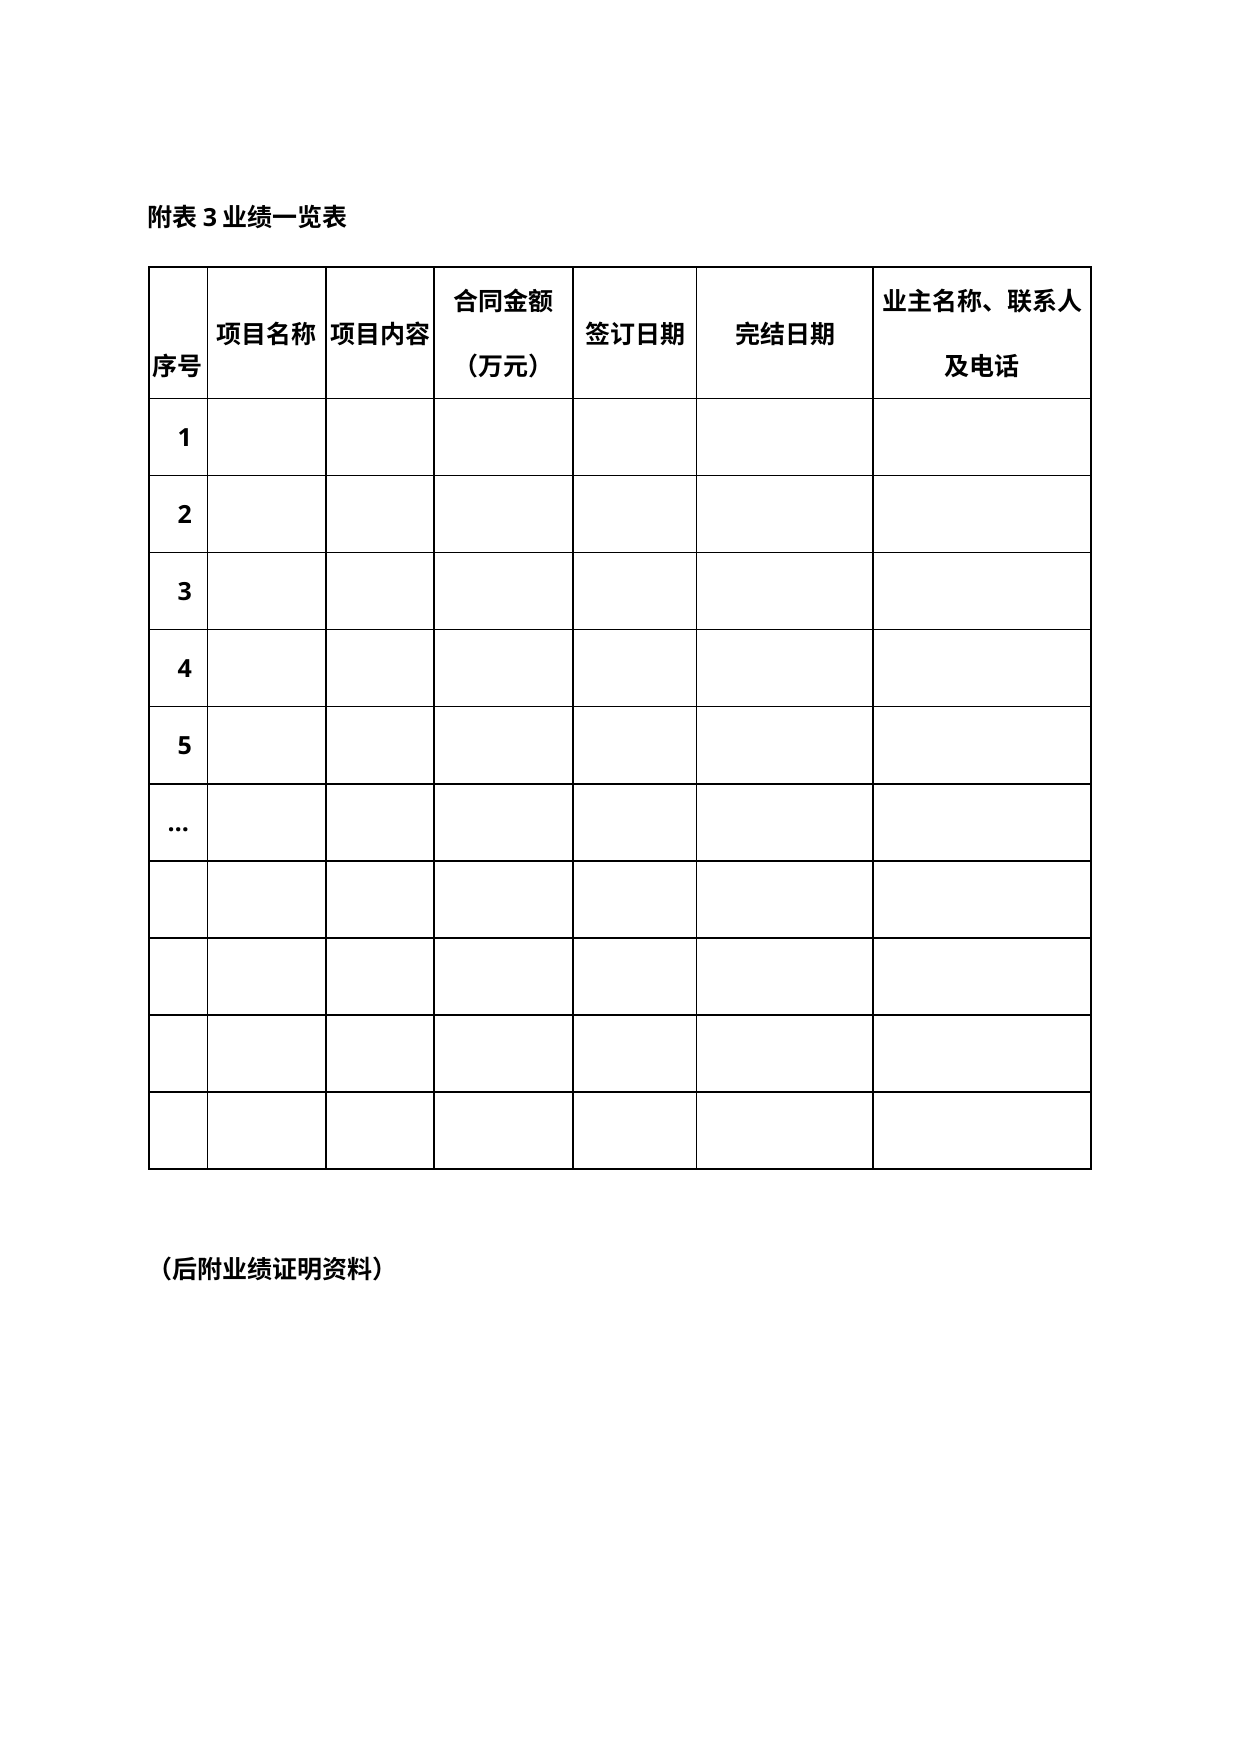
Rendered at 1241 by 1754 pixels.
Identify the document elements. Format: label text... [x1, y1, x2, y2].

table_cell [697, 1093, 872, 1168]
table_cell [697, 785, 872, 860]
table_cell [697, 399, 872, 474]
table_cell [574, 399, 696, 474]
table_cell [150, 939, 207, 1014]
table_header 业主名称、联系人及电话 [874, 268, 1090, 397]
table_cell [574, 1016, 696, 1091]
table_cell [697, 1016, 872, 1091]
table_cell [874, 1016, 1090, 1091]
text （后附业绩证明资料） [148, 1235, 1093, 1300]
table_cell [574, 630, 696, 706]
table_cell [697, 630, 872, 706]
table_cell [574, 476, 696, 552]
table_cell [697, 707, 872, 783]
table_cell … [150, 785, 207, 860]
table_cell 3 [150, 553, 207, 629]
table_cell [150, 862, 207, 937]
table_cell [208, 862, 325, 937]
table_header 项目内容 [327, 268, 433, 397]
table_cell [150, 1016, 207, 1091]
table_cell [208, 1093, 325, 1168]
table_cell [435, 476, 572, 552]
table_cell [208, 707, 325, 783]
table_cell [574, 862, 696, 937]
table_cell [574, 939, 696, 1014]
table_cell 5 [150, 707, 207, 783]
table_cell [208, 476, 325, 552]
table_cell [874, 399, 1090, 474]
table_cell [435, 939, 572, 1014]
table_cell [574, 1093, 696, 1168]
table_cell [327, 399, 433, 474]
table_cell [208, 399, 325, 474]
table_cell [574, 785, 696, 860]
table_cell [435, 785, 572, 860]
table_cell [327, 1016, 433, 1091]
table_cell [435, 707, 572, 783]
table_cell [435, 1016, 572, 1091]
table_cell [697, 476, 872, 552]
table_cell [327, 630, 433, 706]
table_cell [874, 862, 1090, 937]
table_cell [697, 553, 872, 629]
table_cell [208, 939, 325, 1014]
table_cell 4 [150, 630, 207, 706]
table_cell [874, 785, 1090, 860]
table_cell [874, 476, 1090, 552]
table_cell [874, 707, 1090, 783]
table_cell [208, 630, 325, 706]
table_cell [327, 707, 433, 783]
table_cell [208, 1016, 325, 1091]
table_cell [327, 1093, 433, 1168]
table_header 项目名称 [208, 268, 325, 397]
table_cell [327, 553, 433, 629]
table_header 序号 [150, 268, 207, 397]
table_cell [435, 553, 572, 629]
table_cell [574, 553, 696, 629]
table_cell [327, 785, 433, 860]
table_header 签订日期 [574, 268, 696, 397]
table_cell [874, 630, 1090, 706]
table_cell [435, 399, 572, 474]
table_cell [150, 1093, 207, 1168]
table_cell [874, 553, 1090, 629]
table_cell [327, 862, 433, 937]
table_cell 1 [150, 399, 207, 474]
table_cell [697, 862, 872, 937]
table_cell [327, 476, 433, 552]
table_cell [208, 553, 325, 629]
table_cell [697, 939, 872, 1014]
table_cell [208, 785, 325, 860]
table_header 完结日期 [697, 268, 872, 397]
table_header 合同金额 （万元） [435, 268, 572, 397]
table_cell [435, 862, 572, 937]
table_cell [327, 939, 433, 1014]
table_cell [874, 1093, 1090, 1168]
table_cell [574, 707, 696, 783]
table_cell 2 [150, 476, 207, 552]
table_cell [874, 939, 1090, 1014]
table_cell [435, 1093, 572, 1168]
subtitle 附表3业绩一览表 [148, 183, 1093, 248]
table_cell [435, 630, 572, 706]
